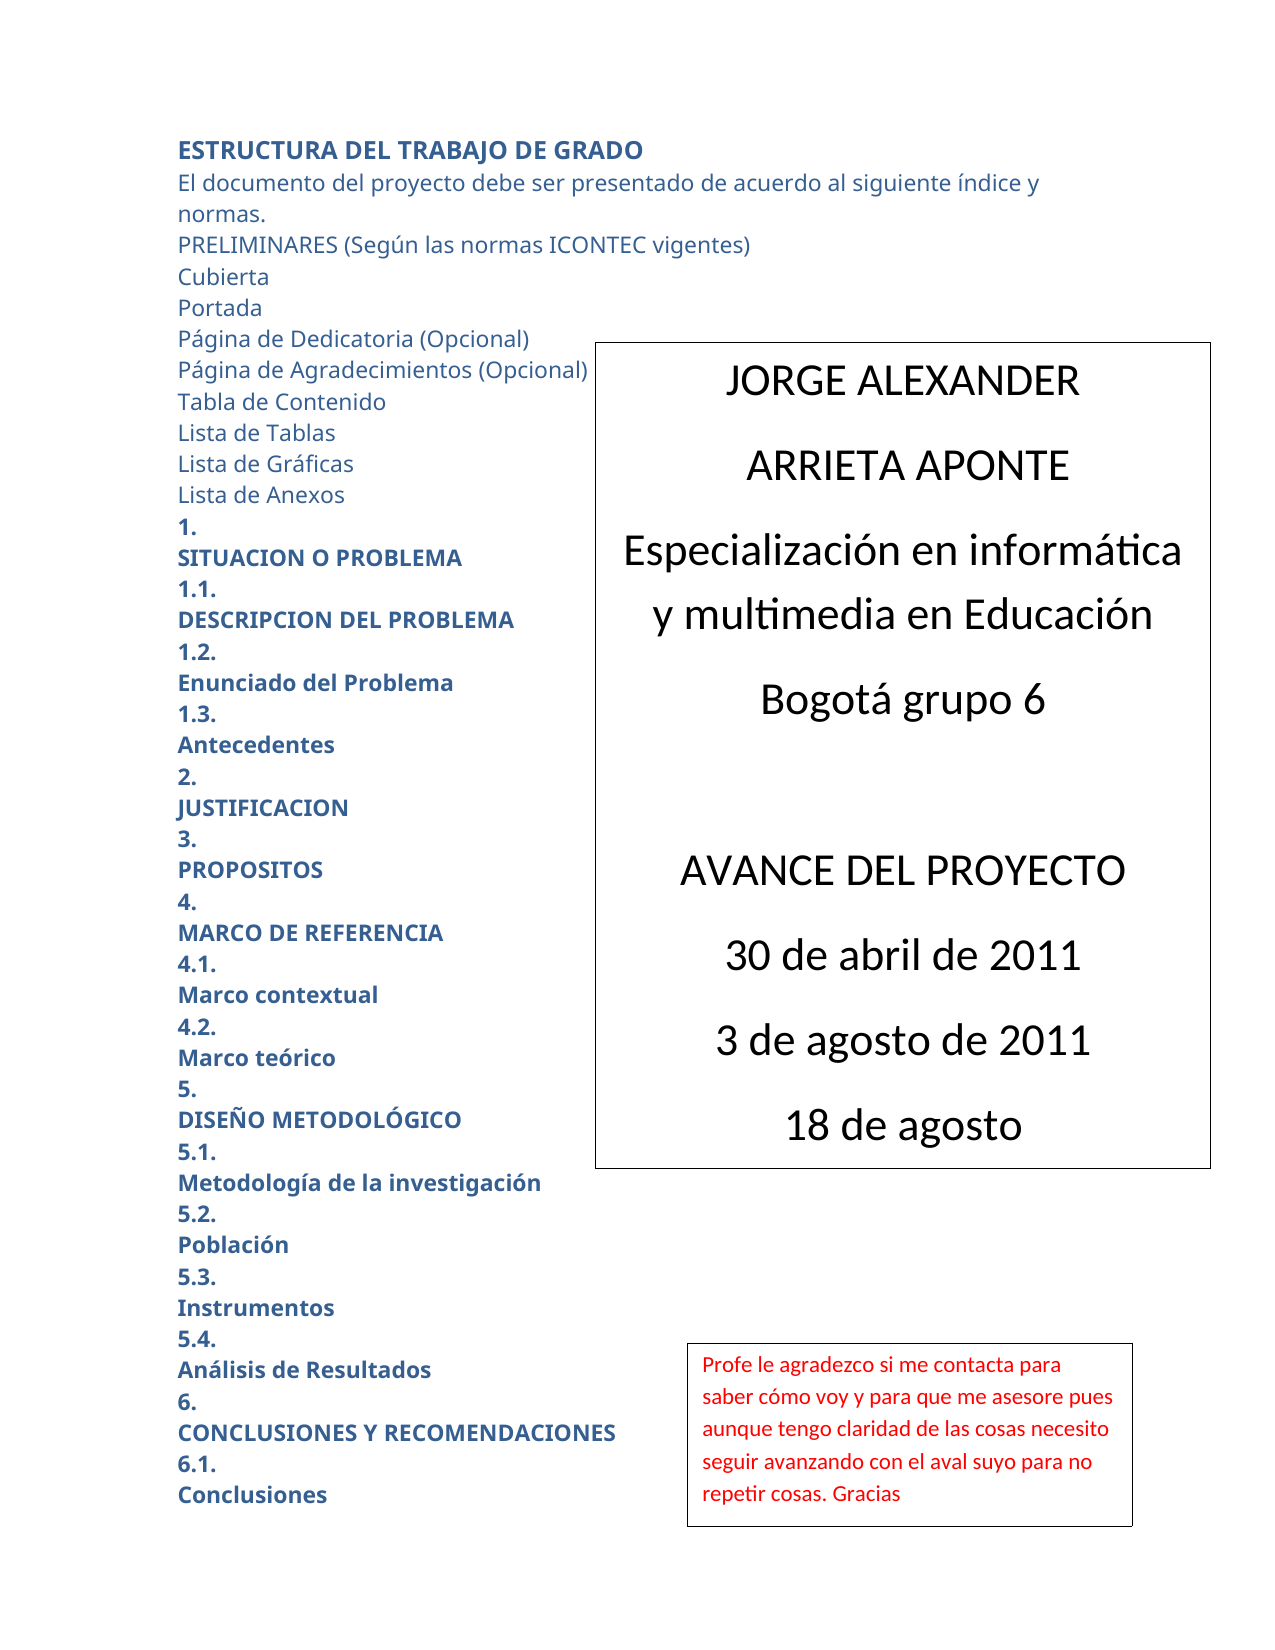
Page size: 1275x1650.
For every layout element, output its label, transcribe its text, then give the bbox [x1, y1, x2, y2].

text Lista de Anexos [177, 479, 595, 511]
text PROPOSITOS [177, 854, 595, 886]
text 4.2. [177, 1011, 595, 1042]
text Análisis de Resultados [177, 1354, 687, 1386]
text Lista de Tablas [177, 417, 595, 448]
text DISEÑO METODOLÓGICO [177, 1104, 595, 1136]
text 5. [177, 1073, 595, 1104]
text Lista de Gráficas [177, 448, 595, 479]
text 5.2. [177, 1198, 1098, 1229]
text PRELIMINARES (Según las normas ICONTEC vigentes) [177, 229, 1098, 261]
text 5.1. [177, 1136, 595, 1167]
text MARCO DE REFERENCIA [177, 917, 595, 948]
text Portada [177, 292, 1098, 323]
text Página de Agradecimientos (Opcional) [177, 354, 595, 386]
text CONCLUSIONES Y RECOMENDACIONES [177, 1417, 687, 1448]
text Marco contextual [177, 979, 595, 1011]
text 1.1. [177, 573, 595, 604]
text 4.1. [177, 948, 595, 979]
text 5.4. [177, 1323, 1098, 1354]
text JUSTIFICACION [177, 792, 595, 823]
text Cubierta [177, 261, 1098, 292]
text 1. [177, 511, 595, 542]
text 1.2. [177, 636, 595, 667]
text 4. [177, 886, 595, 917]
text SITUACION O PROBLEMA [177, 542, 595, 573]
text Población [177, 1229, 1098, 1261]
text Instrumentos [177, 1292, 1098, 1323]
text DESCRIPCION DEL PROBLEMA [177, 604, 595, 636]
text Tabla de Contenido [177, 386, 595, 417]
text ESTRUCTURA DEL TRABAJO DE GRADO [177, 133, 1098, 167]
text 6.1. [177, 1448, 687, 1479]
text Enunciado del Problema [177, 667, 595, 698]
text El documento del proyecto debe ser presentado de acuerdo al siguiente índice y normas. [177, 167, 1098, 229]
text Marco teórico [177, 1042, 595, 1073]
text 5.3. [177, 1261, 1098, 1292]
text 3. [177, 823, 595, 854]
text Antecedentes [177, 729, 595, 761]
text Página de Dedicatoria (Opcional) [177, 323, 1098, 354]
text 2. [177, 761, 595, 792]
text 1.3. [177, 698, 595, 729]
text 6. [177, 1386, 687, 1417]
text Conclusiones [177, 1479, 687, 1511]
text Metodología de la investigación [177, 1167, 1098, 1198]
